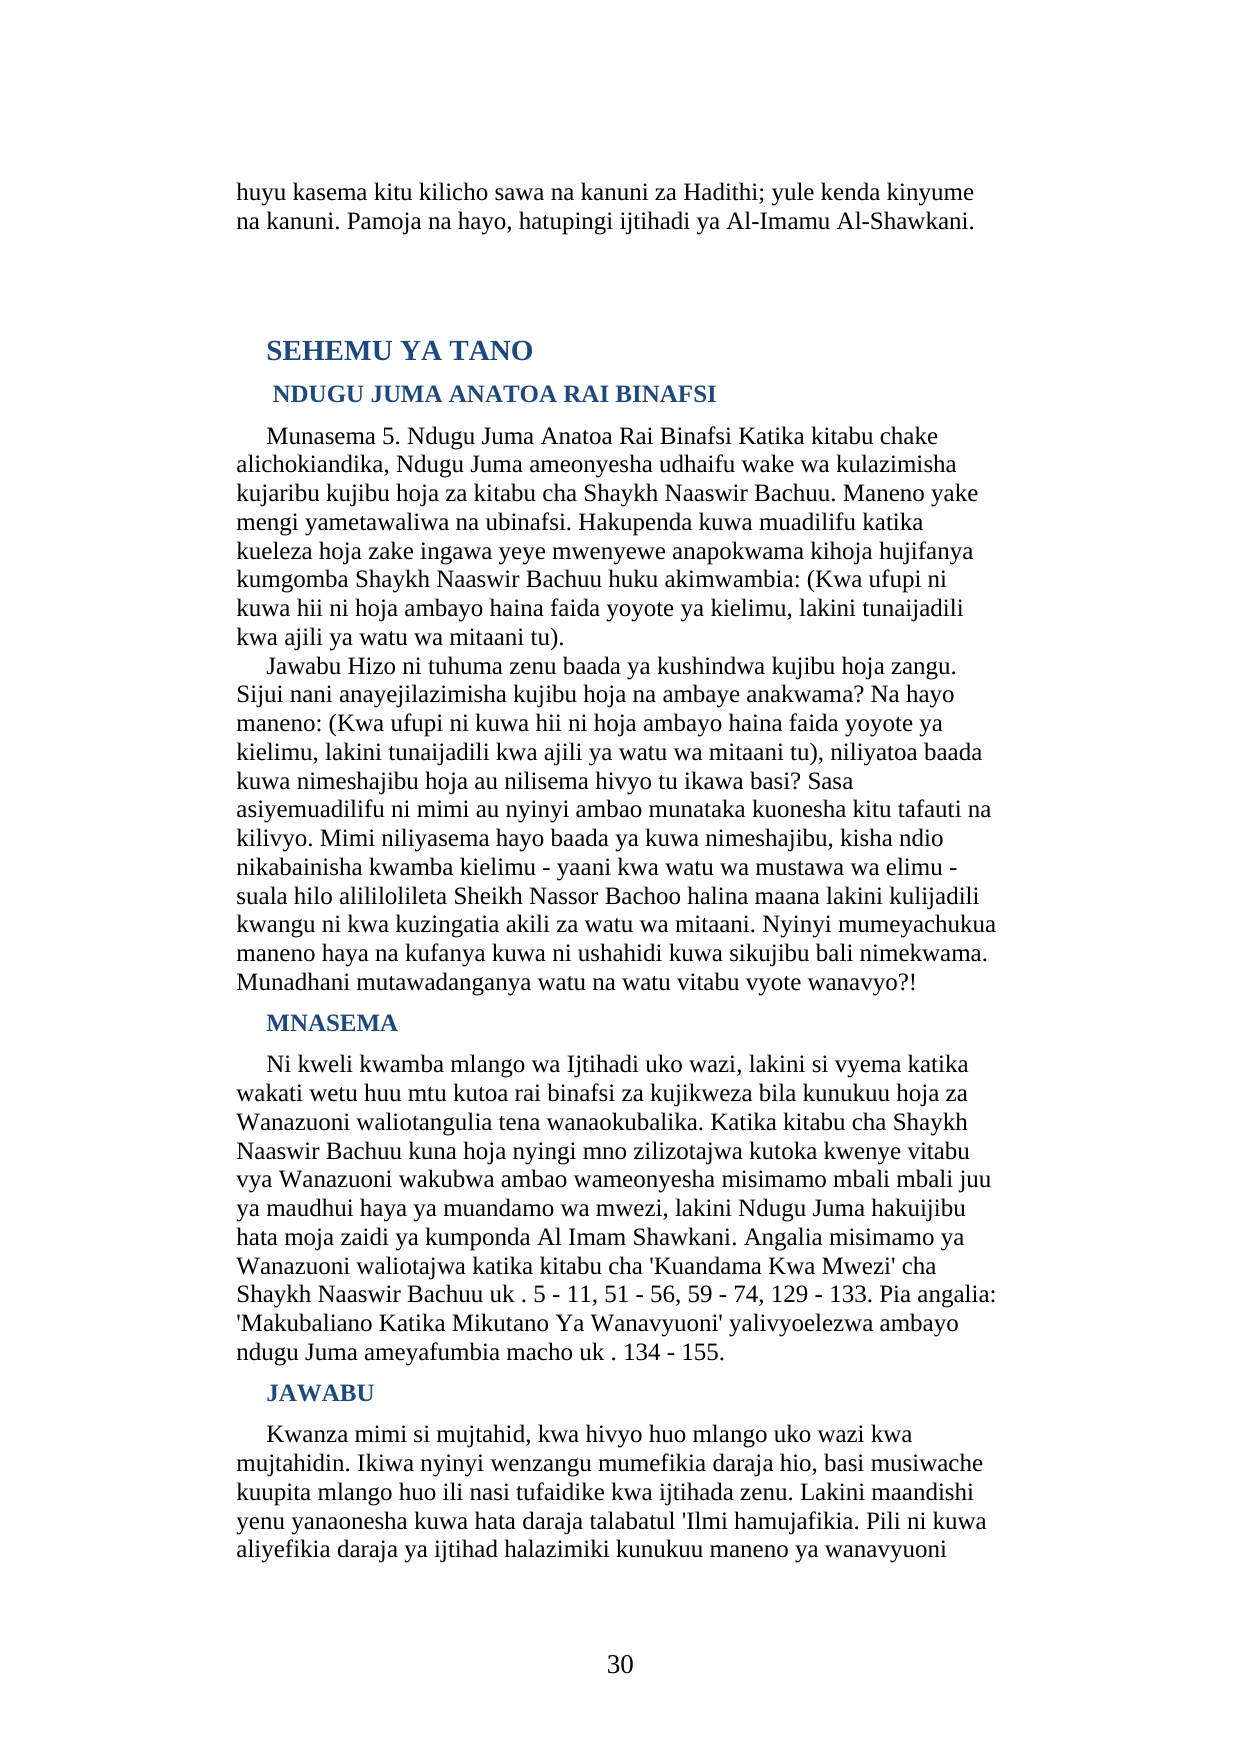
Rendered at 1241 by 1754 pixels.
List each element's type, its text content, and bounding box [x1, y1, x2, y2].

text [236, 1419, 1004, 1563]
text Munasema 5. Ndugu Juma Anatoa Rai Binafsi Katika kitabu chake alichokiandika, Ndugu Juma ameonyesha udhaifu wake wa kulazimisha kujaribu kujibu hoja za kitabu cha Shaykh Naaswir Bachuu. Maneno yake mengi yametawaliwa na ubinafsi. Hakupenda kuwa muadilifu katika kueleza hoja zake ingawa yeye mwenyewe anapokwama kihoja hujifanya kumgomba Shaykh Naaswir Bachuu huku akimwambia: (Kwa ufupi ni kuwa hii ni hoja ambayo haina faida yoyote ya kielimu, lakini tunaijadili kwa ajili ya watu wa mitaani tu). [236, 421, 1004, 651]
text Jawabu Hizo ni tuhuma zenu baada ya kushindwa kujibu hoja zangu. Sijui nani anayejilazimisha kujibu hoja na ambaye anakwama? Na hayo maneno: (Kwa ufupi ni kuwa hii ni hoja ambayo haina faida yoyote ya kielimu, lakini tunaijadili kwa ajili ya watu wa mitaani tu), niliyatoa baada kuwa nimeshajibu hoja au nilisema hivyo tu ikawa basi? Sasa asiyemuadilifu ni mimi au nyinyi ambao munataka kuonesha kitu tafauti na kilivyo. Mimi niliyasema hayo baada ya kuwa nimeshajibu, kisha ndio nikabainisha kwamba kielimu - yaani kwa watu wa mustawa wa elimu - suala hilo alililolileta Sheikh Nassor Bachoo halina maana lakini kulijadili kwangu ni kwa kuzingatia akili za watu wa mitaani. Nyinyi mumeyachukua maneno haya na kufanya kuwa ni ushahidi kuwa sikujibu bali nimekwama. Munadhani mutawadanganya watu na watu vitabu vyote wanavyo?! [236, 651, 1004, 996]
subtitle SEHEMU YA TANO [236, 333, 1004, 367]
text Ni kweli kwamba mlango wa Ijtihadi uko wazi, lakini si vyema katika wakati wetu huu mtu kutoa rai binafsi za kujikweza bila kunukuu hoja za Wanazuoni waliotangulia tena wanaokubalika. Katika kitabu cha Shaykh Naaswir Bachuu kuna hoja nyingi mno zilizotajwa kutoka kwenye vitabu vya Wanazuoni wakubwa ambao wameonyesha misimamo mbali mbali juu ya maudhui haya ya muandamo wa mwezi, lakini Ndugu Juma hakuijibu hata moja zaidi ya kumponda Al Imam Shawkani. Angalia misimamo ya Wanazuoni waliotajwa katika kitabu cha 'Kuandama Kwa Mwezi' cha Shaykh Naaswir Bachuu uk . 5 - 11, 51 - 56, 59 - 74, 129 - 133. Pia angalia: 'Makubaliano Katika Mikutano Ya Wanavyuoni' yalivyoelezwa ambayo ndugu Juma ameyafumbia macho uk . 134 - 155. [236, 1049, 1004, 1366]
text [236, 177, 1004, 235]
subtitle JAWABU [236, 1378, 1004, 1407]
subtitle MNASEMA [236, 1008, 1004, 1037]
subtitle NDUGU JUMA ANATOA RAI BINAFSI [236, 379, 1004, 408]
